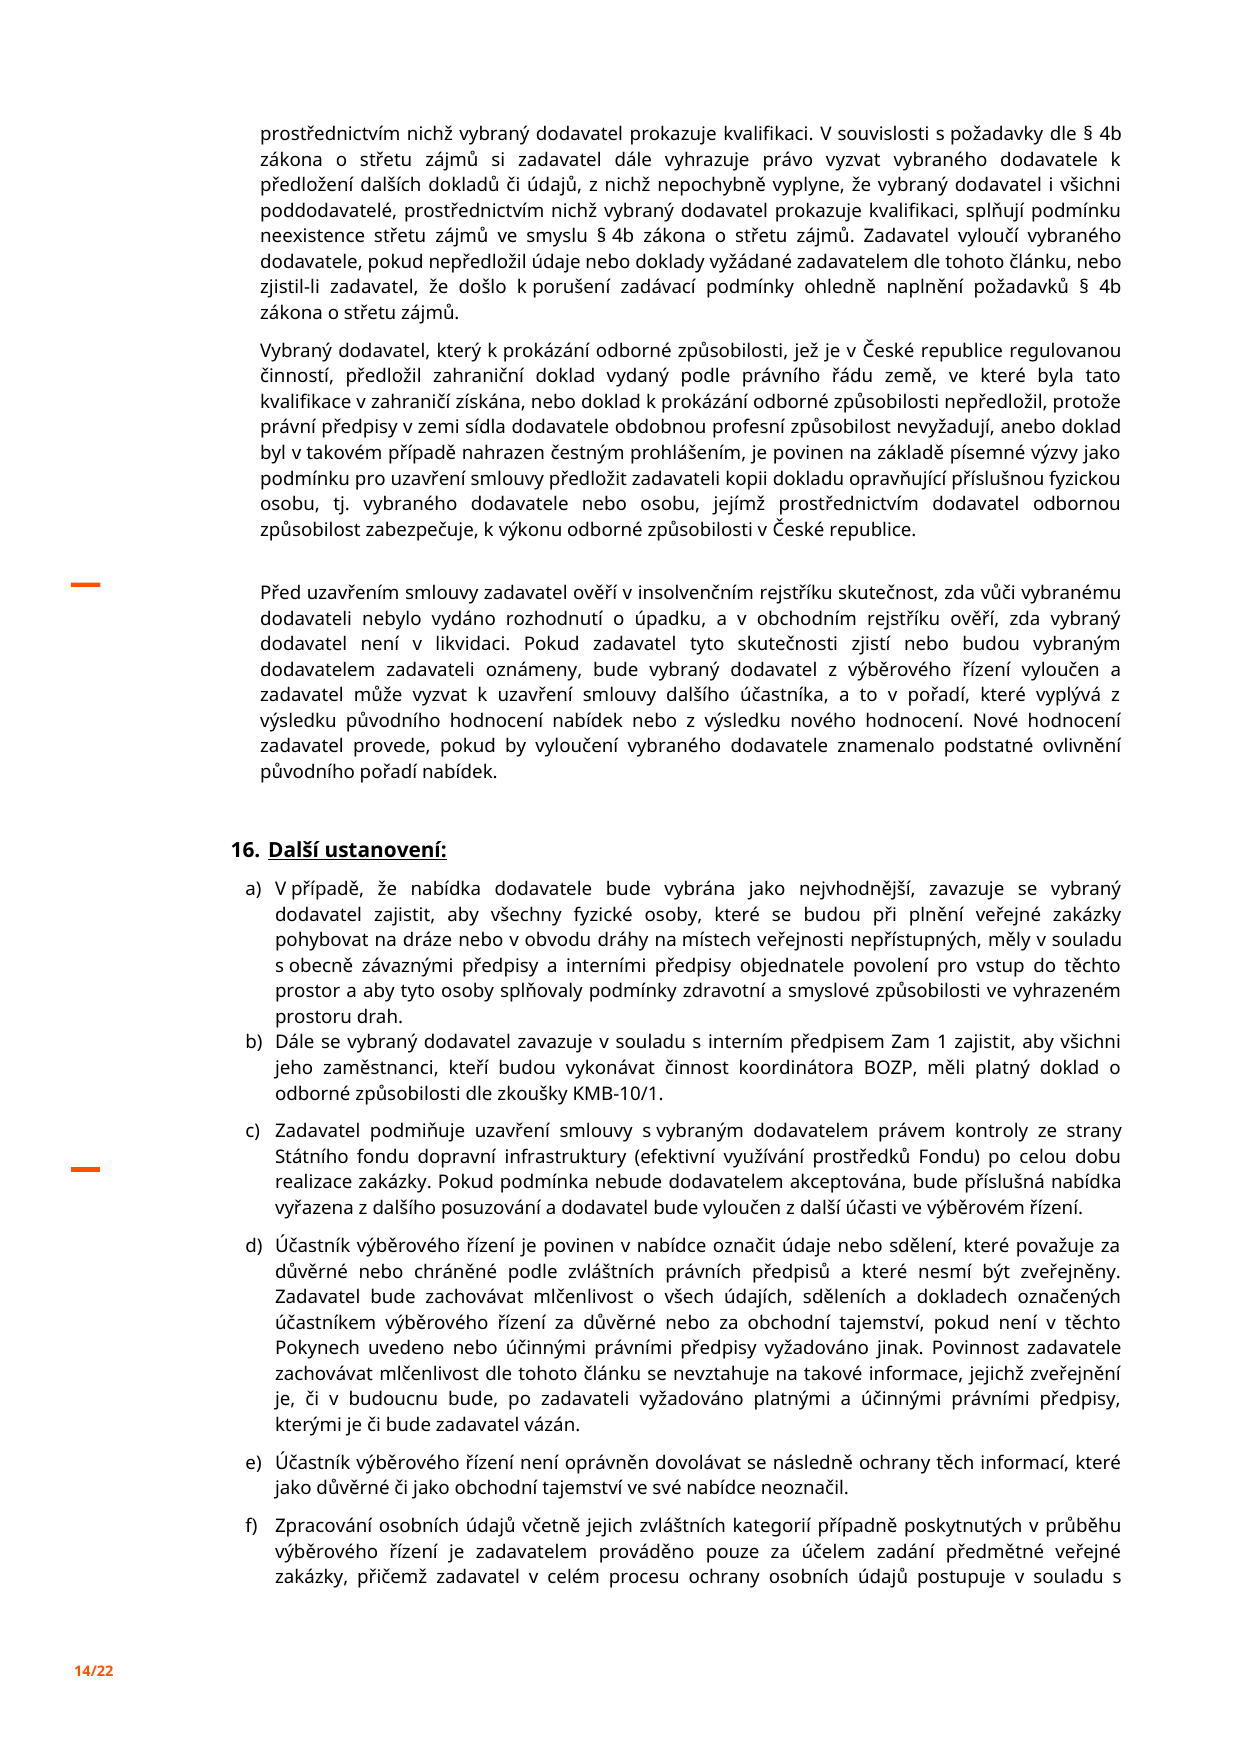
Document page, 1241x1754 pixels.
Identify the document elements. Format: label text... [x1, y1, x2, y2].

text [260, 121, 1122, 325]
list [245, 1513, 1122, 1589]
list Účastník výběrového řízení není oprávněn dovolávat se následně ochrany těch informací, které jako důvěrné či jako obchodní tajemství ve své nabídce neoznačil. [245, 1449, 1122, 1500]
list Dále se vybraný dodavatel zavazuje v souladu s interním předpisem Zam 1 zajistit, aby všichni jeho zaměstnanci, kteří budou vykonávat činnost koordinátora BOZP, měli platný doklad o odborné způsobilosti dle zkoušky KMB-10/1. [245, 1029, 1122, 1105]
text Vybraný dodavatel, který k prokázání odborné způsobilosti, jež je v České republice regulovanou činností, předložil zahraniční doklad vydaný podle právního řádu země, ve které byla tato kvalifikace v zahraničí získána, nebo doklad k prokázání odborné způsobilosti nepředložil, protože právní předpisy v zemi sídla dodavatele obdobnou profesní způsobilost nevyžadují, anebo doklad byl v takovém případě nahrazen čestným prohlášením, je povinen na základě písemné výzvy jako podmínku pro uzavření smlouvy předložit zadavateli kopii dokladu opravňující příslušnou fyzickou osobu, tj. vybraného dodavatele nebo osobu, jejímž prostřednictvím dodavatel odbornou způsobilost zabezpečuje, k výkonu odborné způsobilosti v České republice. [260, 337, 1122, 541]
list V případě, že nabídka dodavatele bude vybrána jako nejvhodnější, zavazuje se vybraný dodavatel zajistit, aby všechny fyzické osoby, které se budou při plnění veřejné zakázky pohybovat na dráze nebo v obvodu dráhy na místech veřejnosti nepřístupných, měly v souladu s obecně závaznými předpisy a interními předpisy objednatele povolení pro vstup do těchto prostor a aby tyto osoby splňovaly podmínky zdravotní a smyslové způsobilosti ve vyhrazeném prostoru drah. [245, 876, 1122, 1029]
list Zadavatel podmiňuje uzavření smlouvy s vybraným dodavatelem právem kontroly ze strany Státního fondu dopravní infrastruktury (efektivní využívání prostředků Fondu) po celou dobu realizace zakázky. Pokud podmínka nebude dodavatelem akceptována, bude příslušná nabídka vyřazena z dalšího posuzování a dodavatel bude vyloučen z další účasti ve výběrovém řízení. [245, 1118, 1122, 1220]
list Další ustanovení: [230, 835, 1122, 863]
text Před uzavřením smlouvy zadavatel ověří v insolvenčním rejstříku skutečnost, zda vůči vybranému dodavateli nebylo vydáno rozhodnutí o úpadku, a v obchodním rejstříku ověří, zda vybraný dodavatel není v likvidaci. Pokud zadavatel tyto skutečnosti zjistí nebo budou vybraným dodavatelem zadavateli oznámeny, bude vybraný dodavatel z výběrového řízení vyloučen a zadavatel může vyzvat k uzavření smlouvy dalšího účastníka, a to v pořadí, které vyplývá z výsledku původního hodnocení nabídek nebo z výsledku nového hodnocení. Nové hodnocení zadavatel provede, pokud by vyloučení vybraného dodavatele znamenalo podstatné ovlivnění původního pořadí nabídek. [260, 579, 1122, 784]
list Účastník výběrového řízení je povinen v nabídce označit údaje nebo sdělení, které považuje za důvěrné nebo chráněné podle zvláštních právních předpisů a které nesmí být zveřejněny. Zadavatel bude zachovávat mlčenlivost o všech údajích, sděleních a dokladech označených účastníkem výběrového řízení za důvěrné nebo za obchodní tajemství, pokud není v těchto Pokynech uvedeno nebo účinnými právními předpisy vyžadováno jinak. Povinnost zadavatele zachovávat mlčenlivost dle tohoto článku se nevztahuje na takové informace, jejichž zveřejnění je, či v budoucnu bude, po zadavateli vyžadováno platnými a účinnými právními předpisy, kterými je či bude zadavatel vázán. [245, 1232, 1122, 1437]
